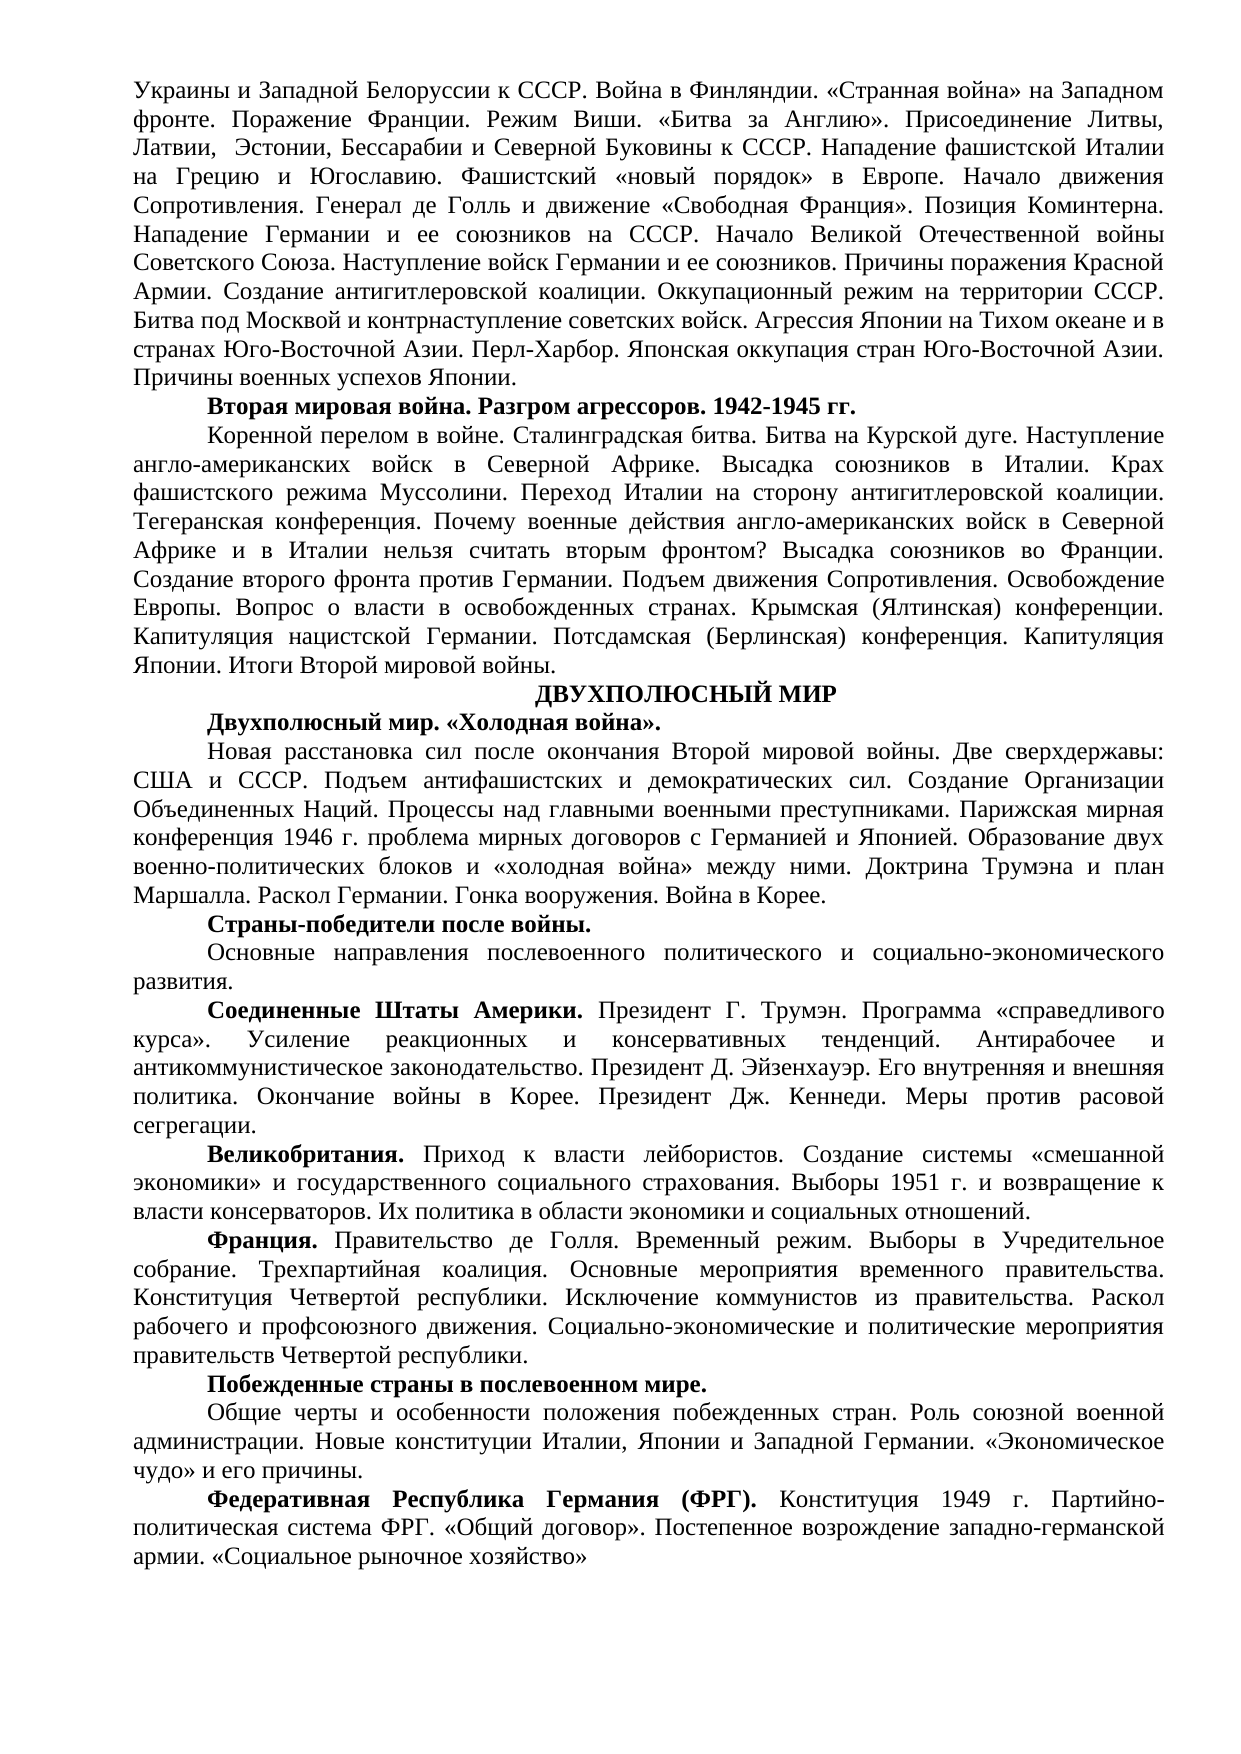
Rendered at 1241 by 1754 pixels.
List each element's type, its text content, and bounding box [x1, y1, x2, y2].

text ДВУХПОЛЮСНЫЙ МИР [133, 679, 1165, 707]
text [133, 75, 1165, 391]
text Вторая мировая война. Разгром агрессоров. 1942-1945 гг. [133, 391, 1165, 420]
text Страны-победители после войны. [133, 909, 1165, 937]
text Федеративная Республика Германия (ФРГ). Конституция 1949 г. Партийно-политическая система ФРГ. «Общий договор». Постепенное возрождение западно-германской армии. «Социальное рыночное хозяйство» [133, 1484, 1165, 1570]
text Двухполюсный мир. «Холодная война». [133, 707, 1165, 736]
text Великобритания. Приход к власти лейбористов. Создание системы «смешанной экономики» и государственного социального страхования. Выборы 1951 г. и возвращение к власти консерваторов. Их политика в области экономики и социальных отношений. [133, 1139, 1165, 1225]
text Общие черты и особенности положения побежденных стран. Роль союзной военной администрации. Новые конституции Италии, Японии и Западной Германии. «Экономическое чудо» и его причины. [133, 1397, 1165, 1484]
text Новая расстановка сил после окончания Второй мировой войны. Две сверхдержавы: США и СССР. Подъем антифашистских и демократических сил. Создание Организации Объединенных Наций. Процессы над главными военными преступниками. Парижская мирная конференция 1946 г. проблема мирных договоров с Германией и Японией. Образование двух военно-политических блоков и «холодная война» между ними. Доктрина Трумэна и план Маршалла. Раскол Германии. Гонка вооружения. Война в Корее. [133, 736, 1165, 909]
text Побежденные страны в послевоенном мире. [133, 1369, 1165, 1397]
text Коренной перелом в войне. Сталинградская битва. Битва на Курской дуге. Наступление англо-американских войск в Северной Африке. Высадка союзников в Италии. Крах фашистского режима Муссолини. Переход Италии на сторону антигитлеровской коалиции. Тегеранская конференция. Почему военные действия англо-американских войск в Северной Африке и в Италии нельзя считать вторым фронтом? Высадка союзников во Франции. Создание второго фронта против Германии. Подъем движения Сопротивления. Освобождение Европы. Вопрос о власти в освобожденных странах. Крымская (Ялтинская) конференции. Капитуляция нацистской Германии. Потсдамская (Берлинская) конференция. Капитуляция Японии. Итоги Второй мировой войны. [133, 420, 1165, 679]
text Франция. Правительство де Голля. Временный режим. Выборы в Учредительное собрание. Трехпартийная коалиция. Основные мероприятия временного правительства. Конституция Четвертой республики. Исключение коммунистов из правительства. Раскол рабочего и профсоюзного движения. Социально-экономические и политические мероприятия правительств Четвертой республики. [133, 1225, 1165, 1369]
text Основные направления послевоенного политического и социально-экономического развития. [133, 937, 1165, 995]
text Соединенные Штаты Америки. Президент Г. Трумэн. Программа «справедливого курса». Усиление реакционных и консервативных тенденций. Антирабочее и антикоммунистическое законодательство. Президент Д. Эйзенхауэр. Его внутренняя и внешняя политика. Окончание войны в Корее. Президент Дж. Кеннеди. Меры против расовой сегрегации. [133, 995, 1165, 1139]
